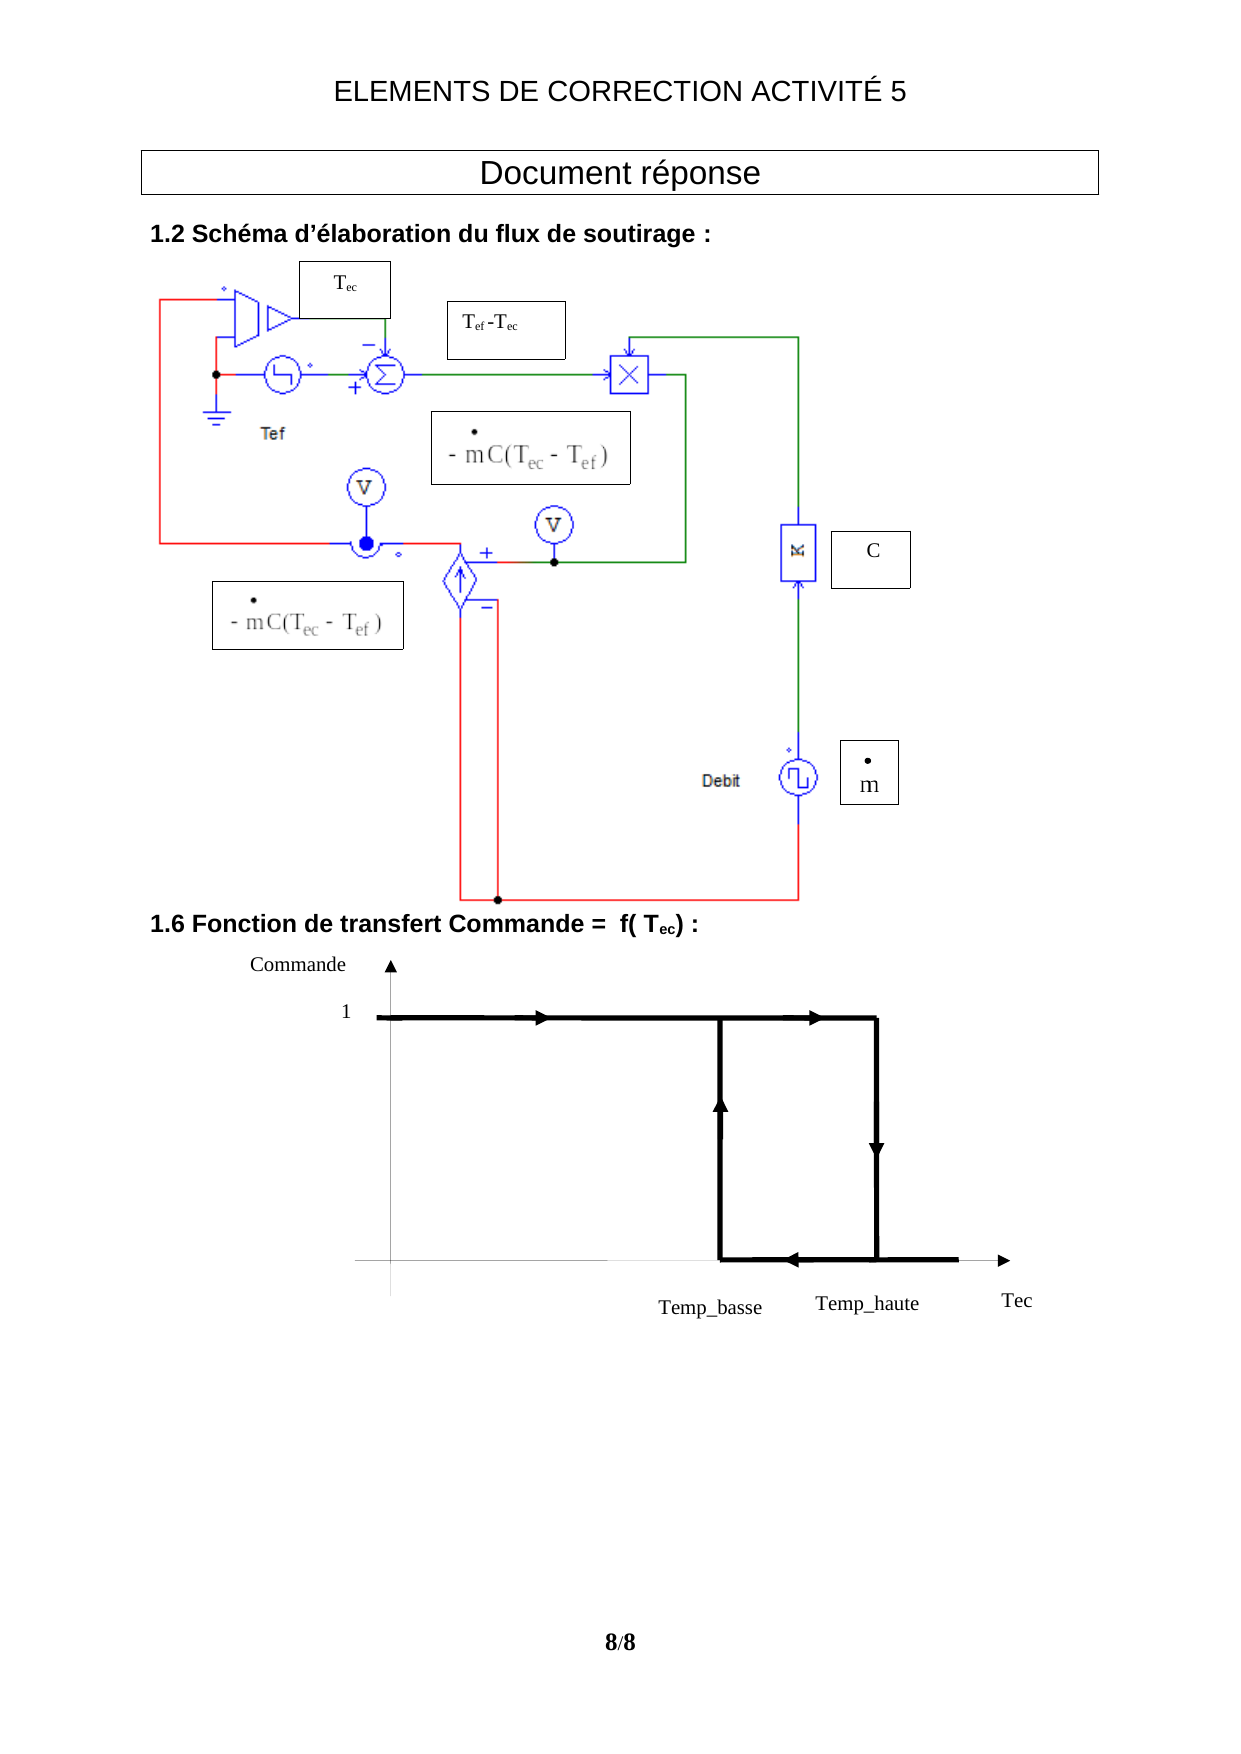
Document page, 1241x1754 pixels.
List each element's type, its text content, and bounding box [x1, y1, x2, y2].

picture [150, 271, 826, 909]
text 1.2 Schéma d’élaboration du flux de soutirage : [150, 219, 1090, 247]
text Document réponse [142, 151, 1098, 194]
text 1.6 Fonction de transfert Commande = f( Tec) : [150, 909, 1090, 938]
